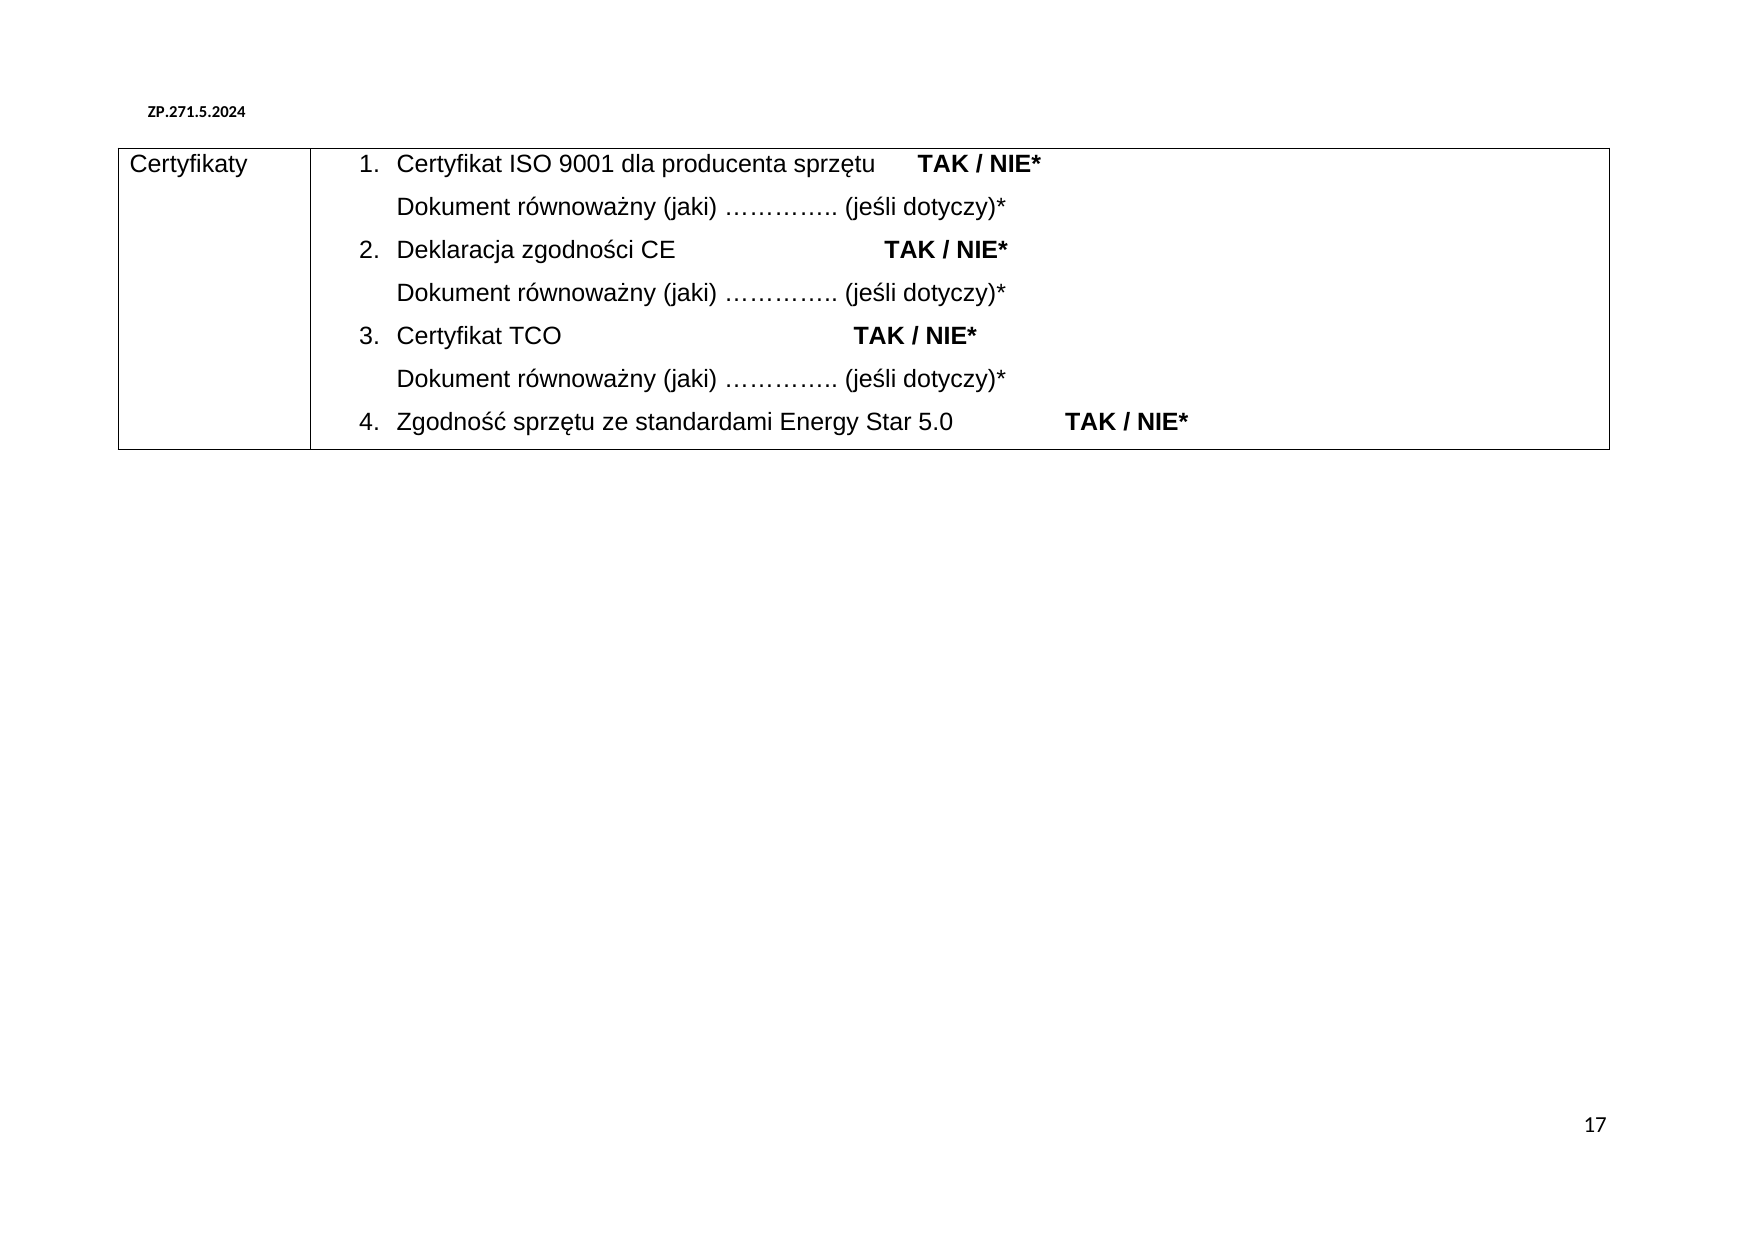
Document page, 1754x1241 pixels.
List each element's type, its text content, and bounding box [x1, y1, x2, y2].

table_cell Certyfikat ISO 9001 dla producenta sprzętu TAK / NIE* Dokument równoważny (jaki) ………….. (jeśli dotyczy)* Deklaracja zgodności CE TAK / NIE* Dokument równoważny (jaki) ………….. (jeśli dotyczy)* Certyfikat TCO TAK / NIE* Dokument równoważny (jaki) ………….. (jeśli dotyczy)* Zgodność sprzętu ze standardami Energy Star 5.0 TAK / NIE* [311, 149, 1609, 449]
table_cell Certyfikaty [119, 149, 310, 449]
